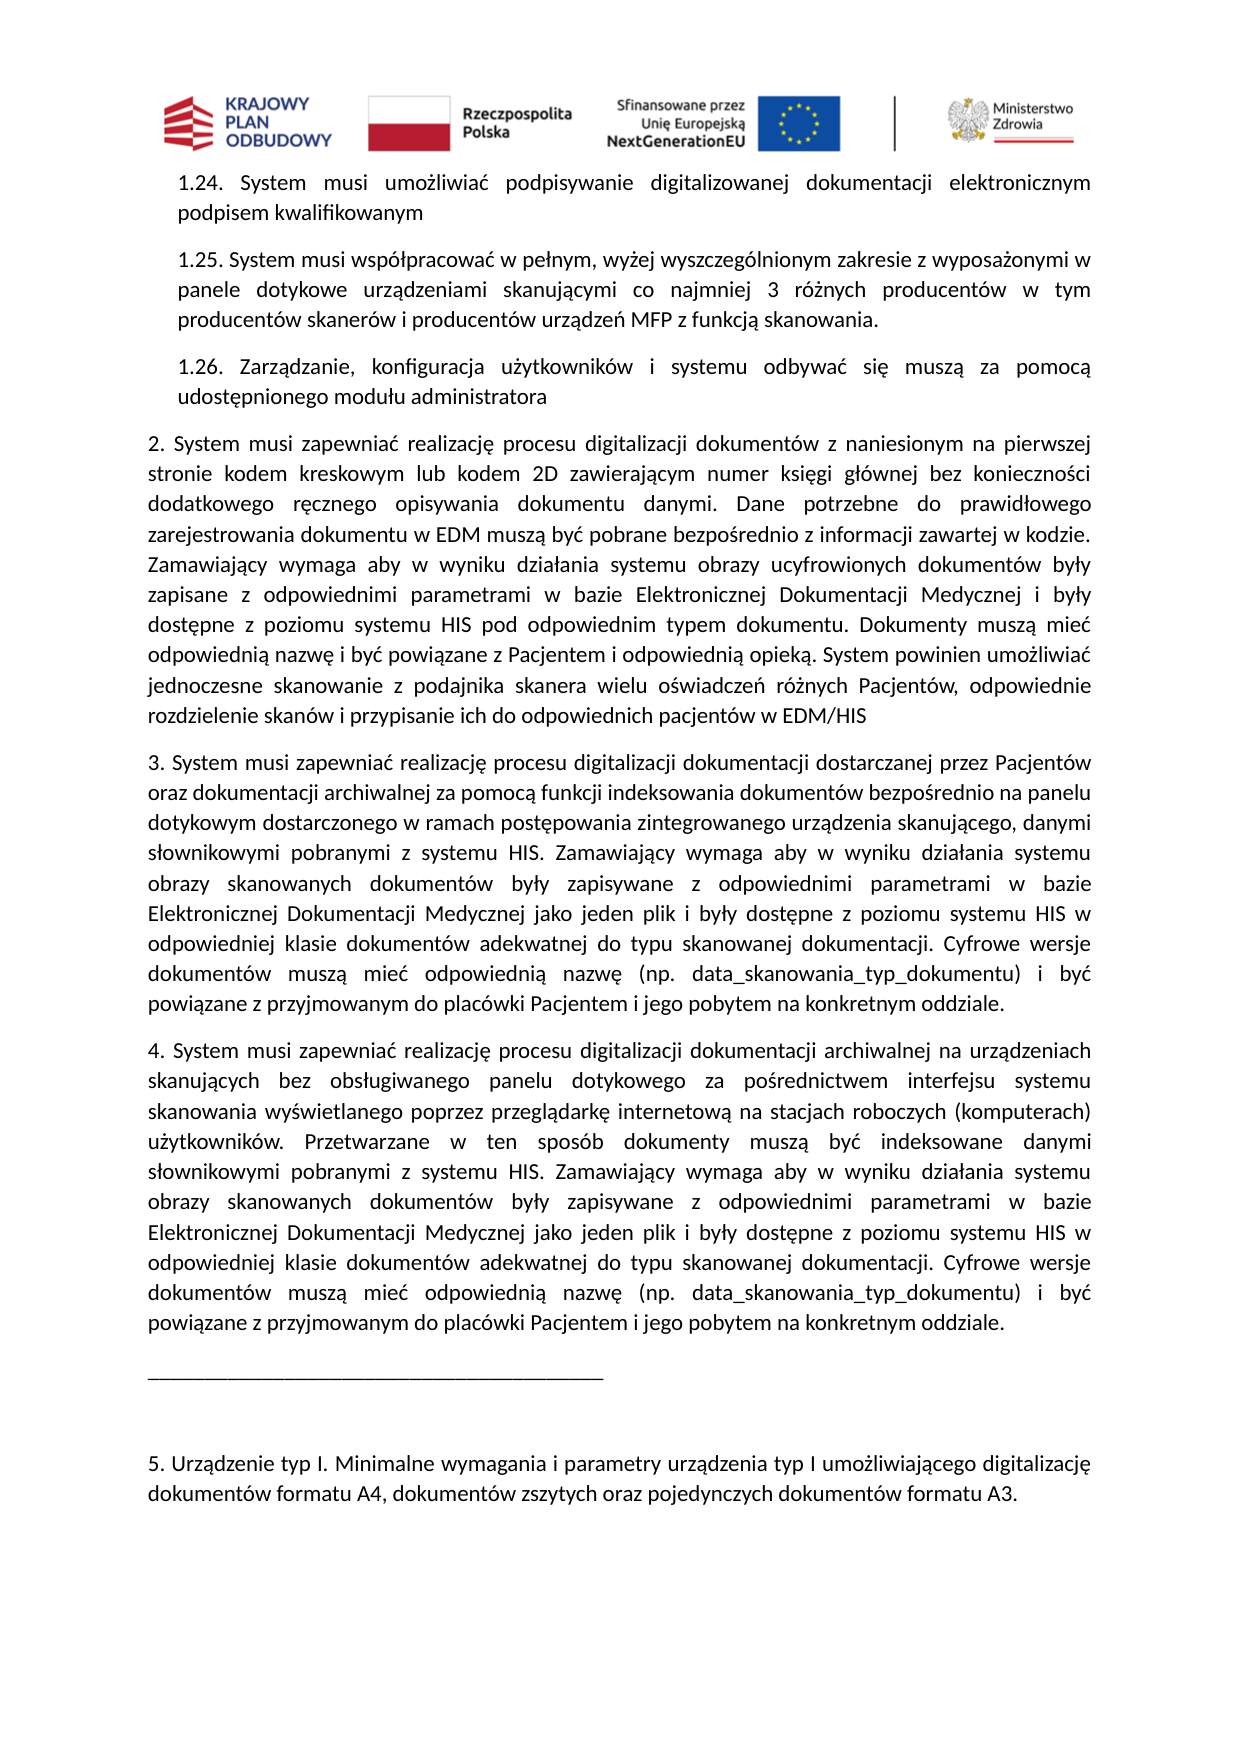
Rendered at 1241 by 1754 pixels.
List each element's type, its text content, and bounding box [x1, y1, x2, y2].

text 3. System musi zapewniać realizację procesu digitalizacji dokumentacji dostarczanej przez Pacjentów oraz dokumentacji archiwalnej za pomocą funkcji indeksowania dokumentów bezpośrednio na panelu dotykowym dostarczonego w ramach postępowania zintegrowanego urządzenia skanującego, danymi słownikowymi pobranymi z systemu HIS. Zamawiający wymaga aby w wyniku działania systemu obrazy skanowanych dokumentów były zapisywane z odpowiednimi parametrami w bazie Elektronicznej Dokumentacji Medycznej jako jeden plik i były dostępne z poziomu systemu HIS w odpowiedniej klasie dokumentów adekwatnej do typu skanowanej dokumentacji. Cyfrowe wersje dokumentów muszą mieć odpowiednią nazwę (np. data_skanowania_typ_dokumentu) i być powiązane z przyjmowanym do placówki Pacjentem i jego pobytem na konkretnym oddziale. [148, 748, 1093, 1018]
text 1.25. System musi współpracować w pełnym, wyżej wyszczególnionym zakresie z wyposażonymi w panele dotykowe urządzeniami skanującymi co najmniej 3 różnych producentów w tym producentów skanerów i producentów urządzeń MFP z funkcją skanowania. [177, 245, 1093, 333]
text 1.26. Zarządzanie, konfiguracja użytkowników i systemu odbywać się muszą za pomocą udostępnionego modułu administratora [177, 352, 1093, 410]
text 1.24. System musi umożliwiać podpisywanie digitalizowanej dokumentacji elektronicznym podpisem kwalifikowanym [177, 168, 1093, 226]
text ________________________________________ [148, 1355, 1093, 1383]
text 4. System musi zapewniać realizację procesu digitalizacji dokumentacji archiwalnej na urządzeniach skanujących bez obsługiwanego panelu dotykowego za pośrednictwem interfejsu systemu skanowania wyświetlanego poprzez przeglądarkę internetową na stacjach roboczych (komputerach) użytkowników. Przetwarzane w ten sposób dokumenty muszą być indeksowane danymi słownikowymi pobranymi z systemu HIS. Zamawiający wymaga aby w wyniku działania systemu obrazy skanowanych dokumentów były zapisywane z odpowiednimi parametrami w bazie Elektronicznej Dokumentacji Medycznej jako jeden plik i były dostępne z poziomu systemu HIS w odpowiedniej klasie dokumentów adekwatnej do typu skanowanej dokumentacji. Cyfrowe wersje dokumentów muszą mieć odpowiednią nazwę (np. data_skanowania_typ_dokumentu) i być powiązane z przyjmowanym do placówki Pacjentem i jego pobytem na konkretnym oddziale. [148, 1036, 1093, 1336]
text 2. System musi zapewniać realizację procesu digitalizacji dokumentów z naniesionym na pierwszej stronie kodem kreskowym lub kodem 2D zawierającym numer księgi głównej bez konieczności dodatkowego ręcznego opisywania dokumentu danymi. Dane potrzebne do prawidłowego zarejestrowania dokumentu w EDM muszą być pobrane bezpośrednio z informacji zawartej w kodzie. Zamawiający wymaga aby w wyniku działania systemu obrazy ucyfrowionych dokumentów były zapisane z odpowiednimi parametrami w bazie Elektronicznej Dokumentacji Medycznej i były dostępne z poziomu systemu HIS pod odpowiednim typem dokumentu. Dokumenty muszą mieć odpowiednią nazwę i być powiązane z Pacjentem i odpowiednią opieką. System powinien umożliwiać jednoczesne skanowanie z podajnika skanera wielu oświadczeń różnych Pacjentów, odpowiednie rozdzielenie skanów i przypisanie ich do odpowiednich pacjentów w EDM/HIS [148, 429, 1093, 729]
text 5. Urządzenie typ I. Minimalne wymagania i parametry urządzenia typ I umożliwiającego digitalizację dokumentów formatu A4, dokumentów zszytych oraz pojedynczych dokumentów formatu A3. [148, 1449, 1093, 1507]
picture [147, 73, 1093, 168]
